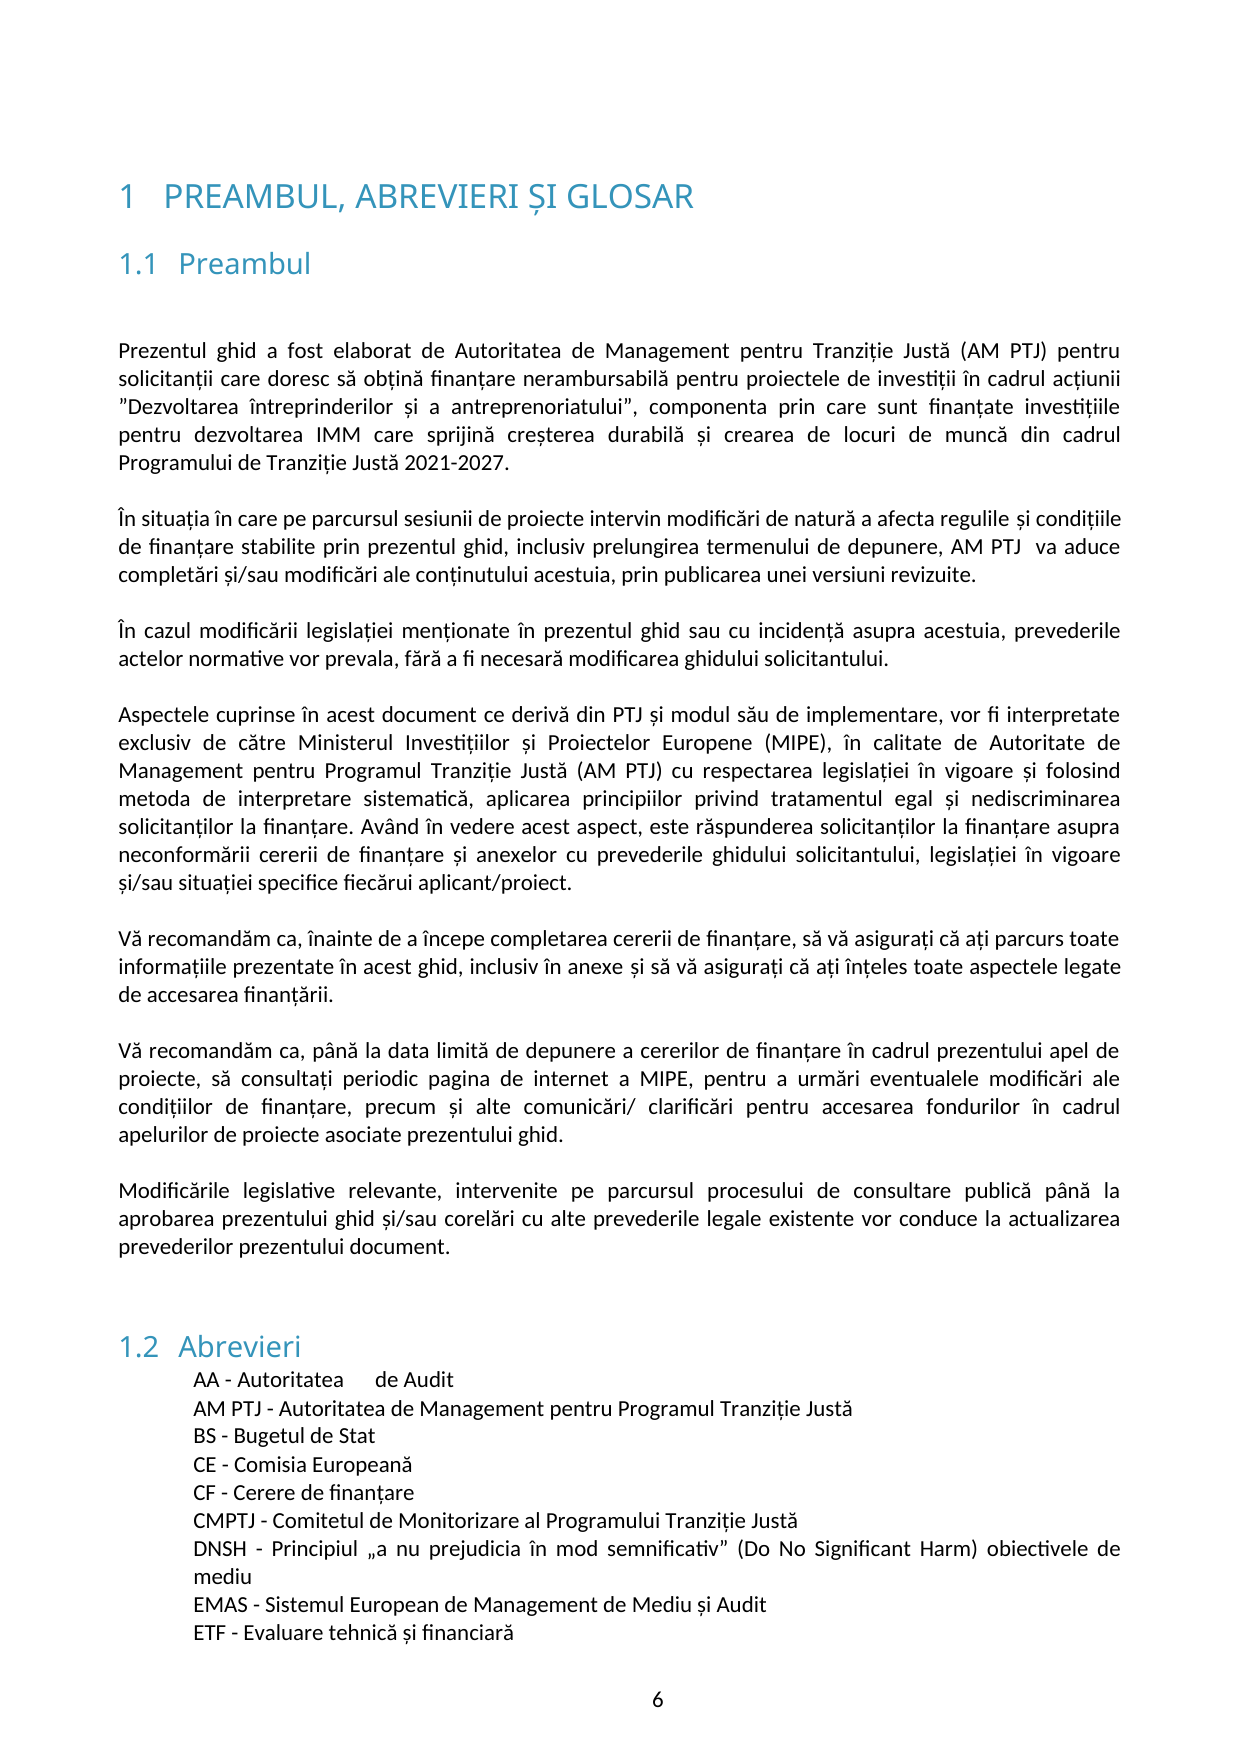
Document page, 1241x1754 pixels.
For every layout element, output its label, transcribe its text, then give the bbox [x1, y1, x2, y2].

text Vă recomandăm ca, până la data limită de depunere a cererilor de finanțare în cadrul prezentului apel de proiecte, să consultați periodic pagina de internet a MIPE, pentru a urmări eventualele modificări ale condițiilor de finanțare, precum și alte comunicări/ clarificări pentru accesarea fondurilor în cadrul apelurilor de proiecte asociate prezentului ghid. [118, 1036, 1122, 1148]
text În situația în care pe parcursul sesiunii de proiecte intervin modificări de natură a afecta regulile şi condițiile de finanțare stabilite prin prezentul ghid, inclusiv prelungirea termenului de depunere, AM PTJ va aduce completări și/sau modificări ale conținutului acestuia, prin publicarea unei versiuni revizuite. [118, 504, 1122, 588]
subtitle PREAMBUL, ABREVIERI ȘI GLOSAR [118, 173, 1122, 218]
subtitle Preambul [118, 243, 1122, 283]
text Modificările legislative relevante, intervenite pe parcursul procesului de consultare publică până la aprobarea prezentului ghid și/sau corelări cu alte prevederile legale existente vor conduce la actualizarea prevederilor prezentului document. [118, 1176, 1122, 1260]
text BS - Bugetul de Stat [193, 1422, 1122, 1450]
text CF - Cerere de finanțare [193, 1478, 1122, 1506]
text Vă recomandăm ca, înainte de a începe completarea cererii de finanțare, să vă asigurați că ați parcurs toate informațiile prezentate în acest ghid, inclusiv în anexe şi să vă asigurați că ați înțeles toate aspectele legate de accesarea finanțării. [118, 924, 1122, 1008]
subtitle Abrevieri [118, 1326, 1122, 1366]
text Prezentul ghid a fost elaborat de Autoritatea de Management pentru Tranziție Justă (AM PTJ) pentru solicitanții care doresc să obțină finanțare nerambursabilă pentru proiectele de investiții în cadrul acțiunii ”Dezvoltarea întreprinderilor și a antreprenoriatului”, componenta prin care sunt finanțate investițiile pentru dezvoltarea IMM care sprijină creșterea durabilă și crearea de locuri de muncă din cadrul Programului de Tranziție Justă 2021-2027. [118, 336, 1122, 476]
text ETF - Evaluare tehnică și financiară [193, 1618, 1122, 1646]
text EMAS - Sistemul European de Management de Mediu și Audit [193, 1590, 1122, 1618]
text AA - de Audit [193, 1366, 1122, 1394]
text AM PTJ - Autoritatea de Management pentru Programul Tranziție Justă [193, 1394, 1122, 1422]
text CMPTJ - Comitetul de Monitorizare al Programului Tranziție Justă [193, 1506, 1122, 1534]
text CE - Comisia Europeană [193, 1450, 1122, 1478]
text În cazul modificării legislației menționate în prezentul ghid sau cu incidență asupra acestuia, prevederile actelor normative vor prevala, fără a fi necesară modificarea ghidului solicitantului. [118, 616, 1122, 672]
text Aspectele cuprinse în acest document ce derivă din PTJ și modul său de implementare, vor fi interpretate exclusiv de către Ministerul Investițiilor și Proiectelor Europene (MIPE), în calitate de Autoritate de Management pentru Programul Tranziție Justă (AM PTJ) cu respectarea legislației în vigoare și folosind metoda de interpretare sistematică, aplicarea principiilor privind tratamentul egal și nediscriminarea solicitanților la finanțare. Având în vedere acest aspect, este răspunderea solicitanților la finanțare asupra neconformării cererii de finanțare și anexelor cu prevederile ghidului solicitantului, legislației în vigoare și/sau situației specifice fiecărui aplicant/proiect. [118, 700, 1122, 896]
